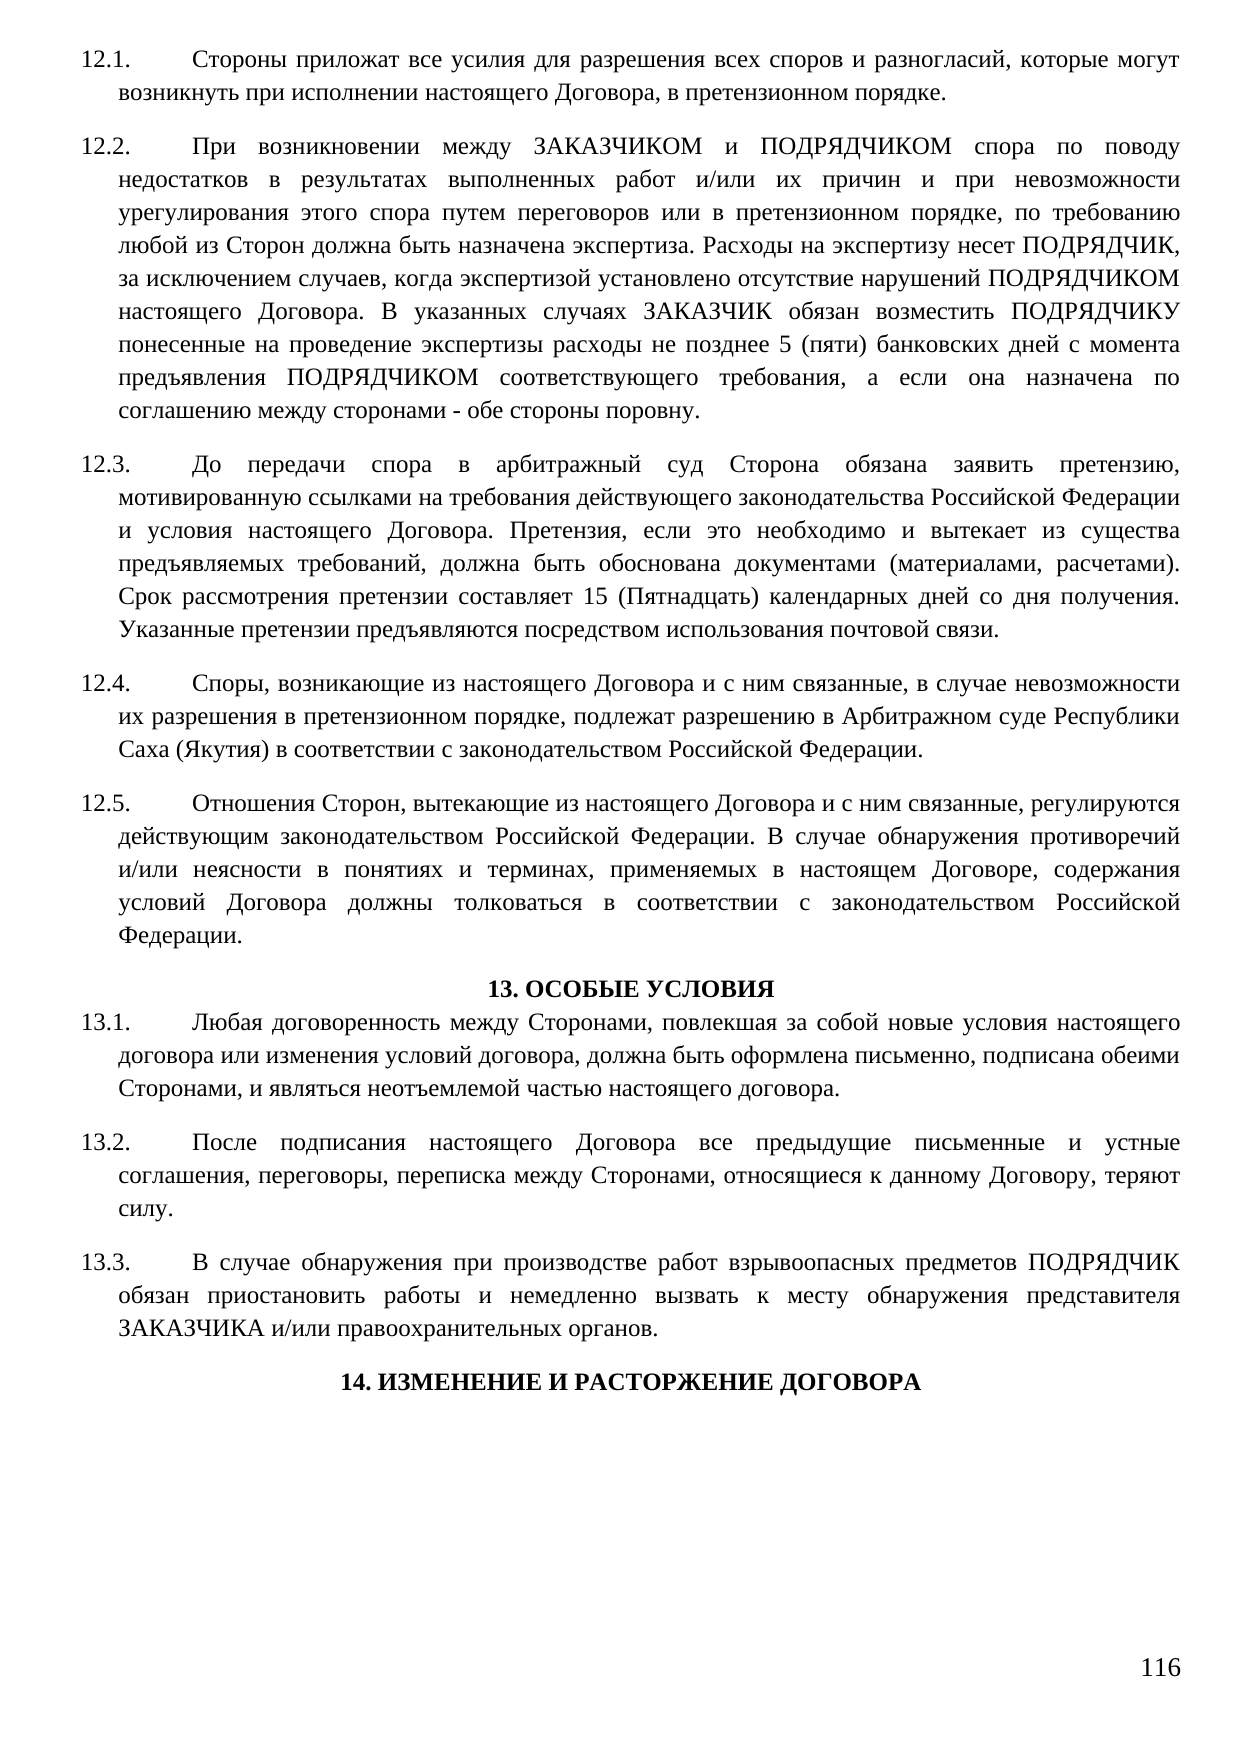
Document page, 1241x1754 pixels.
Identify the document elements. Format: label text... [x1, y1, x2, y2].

list Отношения Сторон, вытекающие из настоящего Договора и с ним связанные, регулируются действующим законодательством Российской Федерации. В случае обнаружения противоречий и/или неясности в понятиях и терминах, применяемых в настоящем Договоре, содержания условий Договора должны толковаться в соответствии с законодательством Российской Федерации. [81, 788, 1181, 949]
list При возникновении между ЗАКАЗЧИКОМ и ПОДРЯДЧИКОМ спора по поводу недостатков в результатах выполненных работ и/или их причин и при невозможности урегулирования этого спора путем переговоров или в претензионном порядке, по требованию любой из Сторон должна быть назначена экспертиза. Расходы на экспертизу несет ПОДРЯДЧИК, за исключением случаев, когда экспертизой установлено отсутствие нарушений ПОДРЯДЧИКОМ настоящего Договора. В указанных случаях ЗАКАЗЧИК обязан возместить ПОДРЯДЧИКУ понесенные на проведение экспертизы расходы не позднее 5 (пяти) банковских дней с момента предъявления ПОДРЯДЧИКОМ соответствующего требования, а если она назначена по соглашению между сторонами - обе стороны поровну. [81, 131, 1181, 424]
list ИЗМЕНЕНИЕ И РАСТОРЖЕНИЕ ДОГОВОРА [81, 1367, 1181, 1395]
list До передачи спора в арбитражный суд Сторона обязана заявить претензию, мотивированную ссылками на требования действующего законодательства Российской Федерации и условия настоящего Договора. Претензия, если это необходимо и вытекает из существа предъявляемых требований, должна быть обоснована документами (материалами, расчетами). Срок рассмотрения претензии составляет 15 (Пятнадцать) календарных дней со дня получения. Указанные претензии предъявляются посредством использования почтовой связи. [81, 449, 1181, 643]
list В случае обнаружения при производстве работ взрывоопасных предметов ПОДРЯДЧИК обязан приостановить работы и немедленно вызвать к месту обнаружения представителя ЗАКАЗЧИКА и/или правоохранительных органов. [81, 1247, 1181, 1342]
list Споры, возникающие из настоящего Договора и с ним связанные, в случае невозможности их разрешения в претензионном порядке, подлежат разрешению в Арбитражном суде Республики Саха (Якутия) в соответствии с законодательством Российской Федерации. [81, 668, 1181, 763]
list Любая договоренность между Сторонами, повлекшая за собой новые условия настоящего договора или изменения условий договора, должна быть оформлена письменно, подписана обеими Сторонами, и являться неотъемлемой частью настоящего договора. [81, 1007, 1181, 1102]
list ОСОБЫЕ УСЛОВИЯ [81, 974, 1181, 1003]
list Стороны приложат все усилия для разрешения всех споров и разногласий, которые могут возникнуть при исполнении настоящего Договора, в претензионном порядке. [81, 44, 1181, 106]
list После подписания настоящего Договора все предыдущие письменные и устные соглашения, переговоры, переписка между Сторонами, относящиеся к данному Договору, теряют силу. [81, 1127, 1181, 1222]
